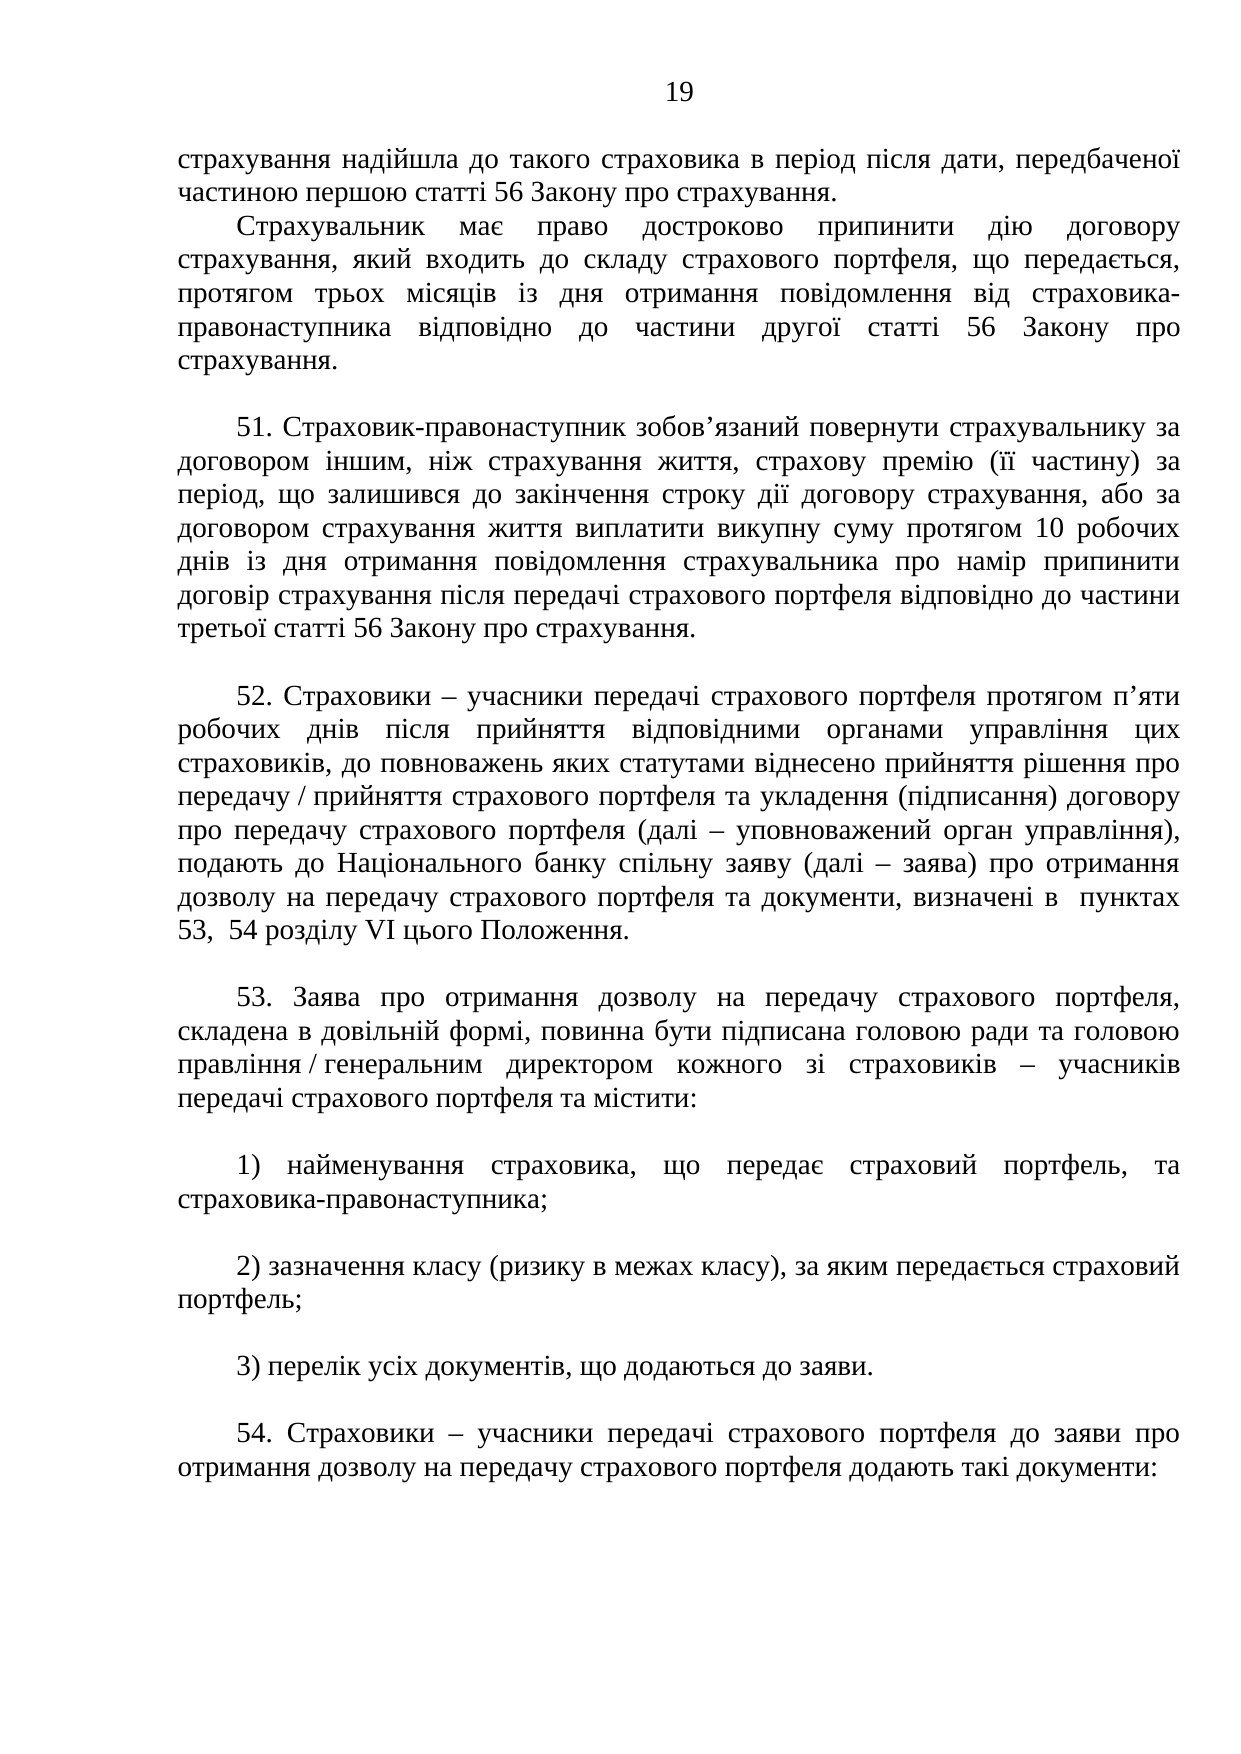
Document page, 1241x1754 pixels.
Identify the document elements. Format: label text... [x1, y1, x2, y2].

text 3) перелік усіх документів, що додаються до заяви. [177, 1348, 1181, 1382]
text 51. Страховик-правонаступник зобов’язаний повернути страхувальнику за договором іншим, ніж страхування життя, страхову премію (її частину) за період, що залишився до закінчення строку дії договору страхування, або за договором страхування життя виплатити викупну суму протягом 10 робочих днів із дня отримання повідомлення страхувальника про намір припинити договір страхування після передачі страхового портфеля відповідно до частини третьої статті 56 Закону про страхування. [177, 409, 1181, 644]
text 2) зазначення класу (ризику в межах класу), за яким передається страховий портфель; [177, 1248, 1181, 1315]
text Страхувальник має право достроково припинити дію договору страхування, який входить до складу страхового портфеля, що передається, протягом трьох місяців із дня отримання повідомлення від страховика-правонаступника відповідно до частини другої статті 56 Закону про страхування. [177, 208, 1181, 376]
text 52. Страховики – учасники передачі страхового портфеля протягом п’яти робочих днів після прийняття відповідними органами управління цих страховиків, до повноважень яких статутами віднесено прийняття рішення про передачу / прийняття страхового портфеля та укладення (підписання) договору про передачу страхового портфеля (далі – уповноважений орган управління), подають до Національного банку спільну заяву (далі – заява) про отримання дозволу на передачу страхового портфеля та документи, визначені в пунктах 53, 54 розділу VІ цього Положення. [177, 678, 1181, 946]
text 1) найменування страховика, що передає страховий портфель, та страховика-правонаступника; [177, 1147, 1181, 1214]
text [177, 141, 1181, 208]
text 53. Заява про отримання дозволу на передачу страхового портфеля, складена в довільній формі, повинна бути підписана головою ради та головою правління / генеральним директором кожного зі страховиків – учасників передачі страхового портфеля та містити: [177, 979, 1181, 1114]
text 54. Страховики – учасники передачі страхового портфеля до заяви про отримання дозволу на передачу страхового портфеля додають такі документи: [177, 1416, 1181, 1483]
